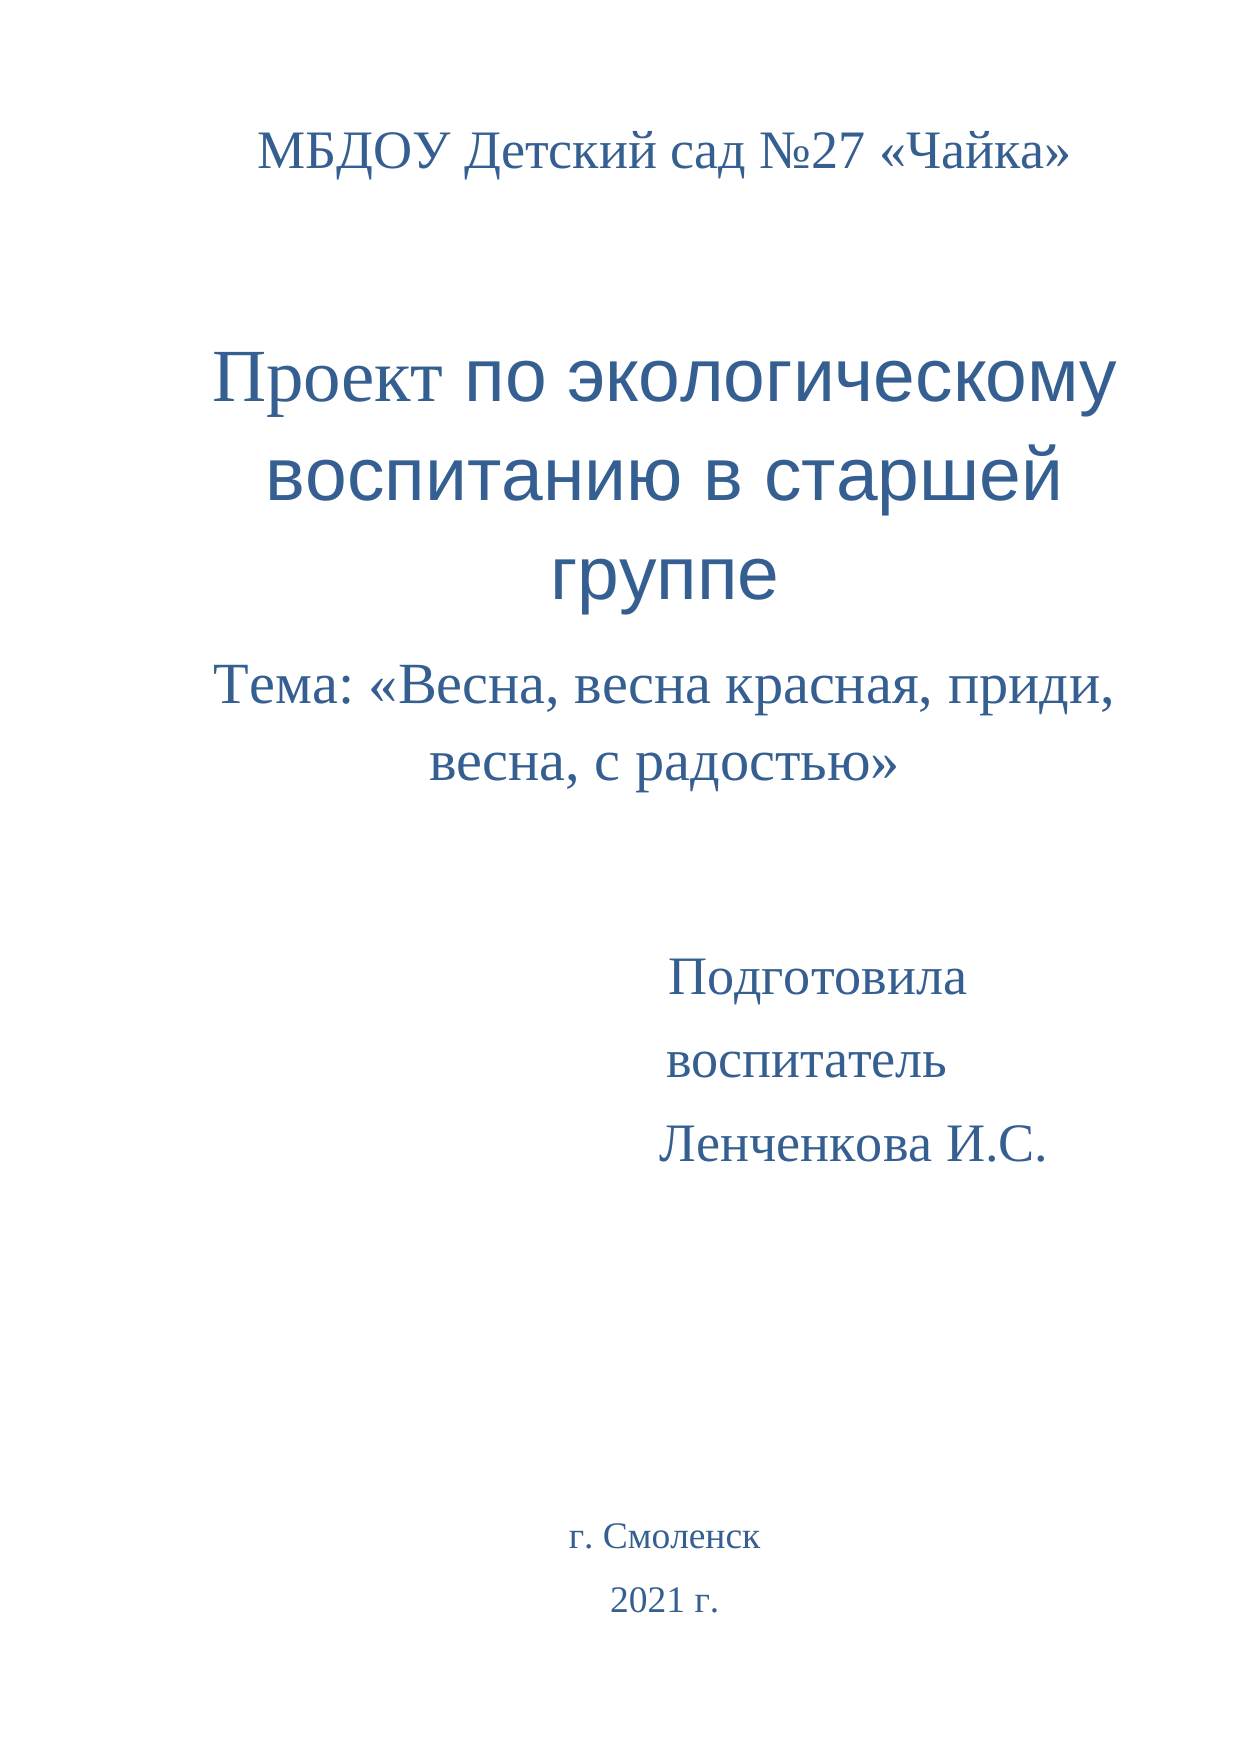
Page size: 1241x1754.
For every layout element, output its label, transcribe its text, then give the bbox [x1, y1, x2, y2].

text г. Смоленск [177, 1513, 1152, 1556]
text МБДОУ Детский сад №27 «Чайка» [177, 118, 1152, 180]
text Проект по экологическому воспитанию в старшей группе [177, 331, 1152, 615]
text Тема: «Весна, весна красная, приди, весна, с радостью» [177, 649, 1152, 793]
text Ленченкова И.С. [177, 1110, 1152, 1173]
text воспитатель [177, 1027, 1152, 1089]
text Подготовила [177, 944, 1152, 1006]
text 2021 г. [177, 1577, 1152, 1620]
